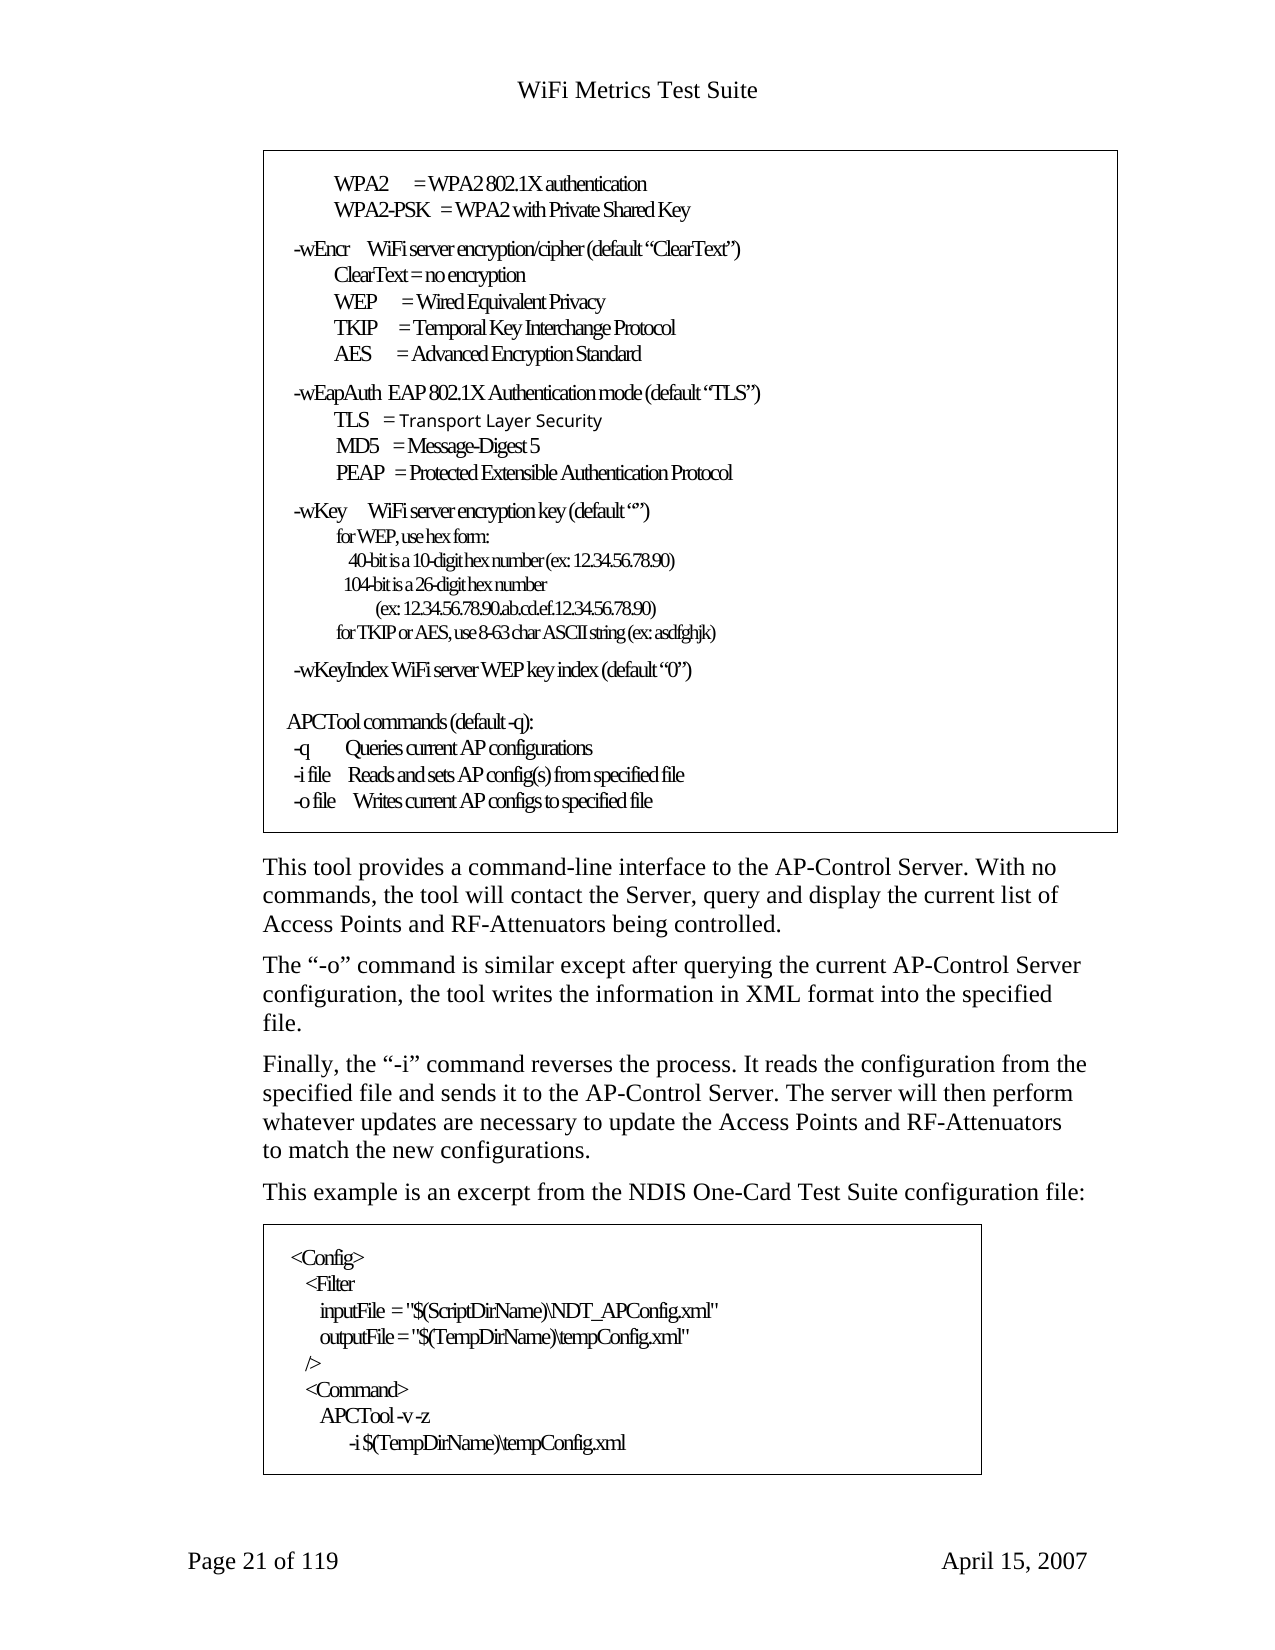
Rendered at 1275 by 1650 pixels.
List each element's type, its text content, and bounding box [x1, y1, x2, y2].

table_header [264, 151, 1117, 832]
text Finally, the “-i” command reverses the process. It reads the configuration from the specified file and sends it to the AP-Control Server. The server will then perform whatever updates are necessary to update the Access Points and RF-Attenuators to match the new configurations. [262, 1049, 1087, 1164]
text This tool provides a command-line interface to the AP-Control Server. With no commands, the tool will contact the Server, query and display the current list of Access Points and RF-Attenuators being controlled. [262, 852, 1087, 938]
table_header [264, 1225, 981, 1474]
text The “-o” command is similar except after querying the current AP-Control Server configuration, the tool writes the information in XML format into the specified file. [262, 951, 1087, 1037]
text This example is an excerpt from the NDIS One-Card Test Suite configuration file: [262, 1177, 1087, 1206]
